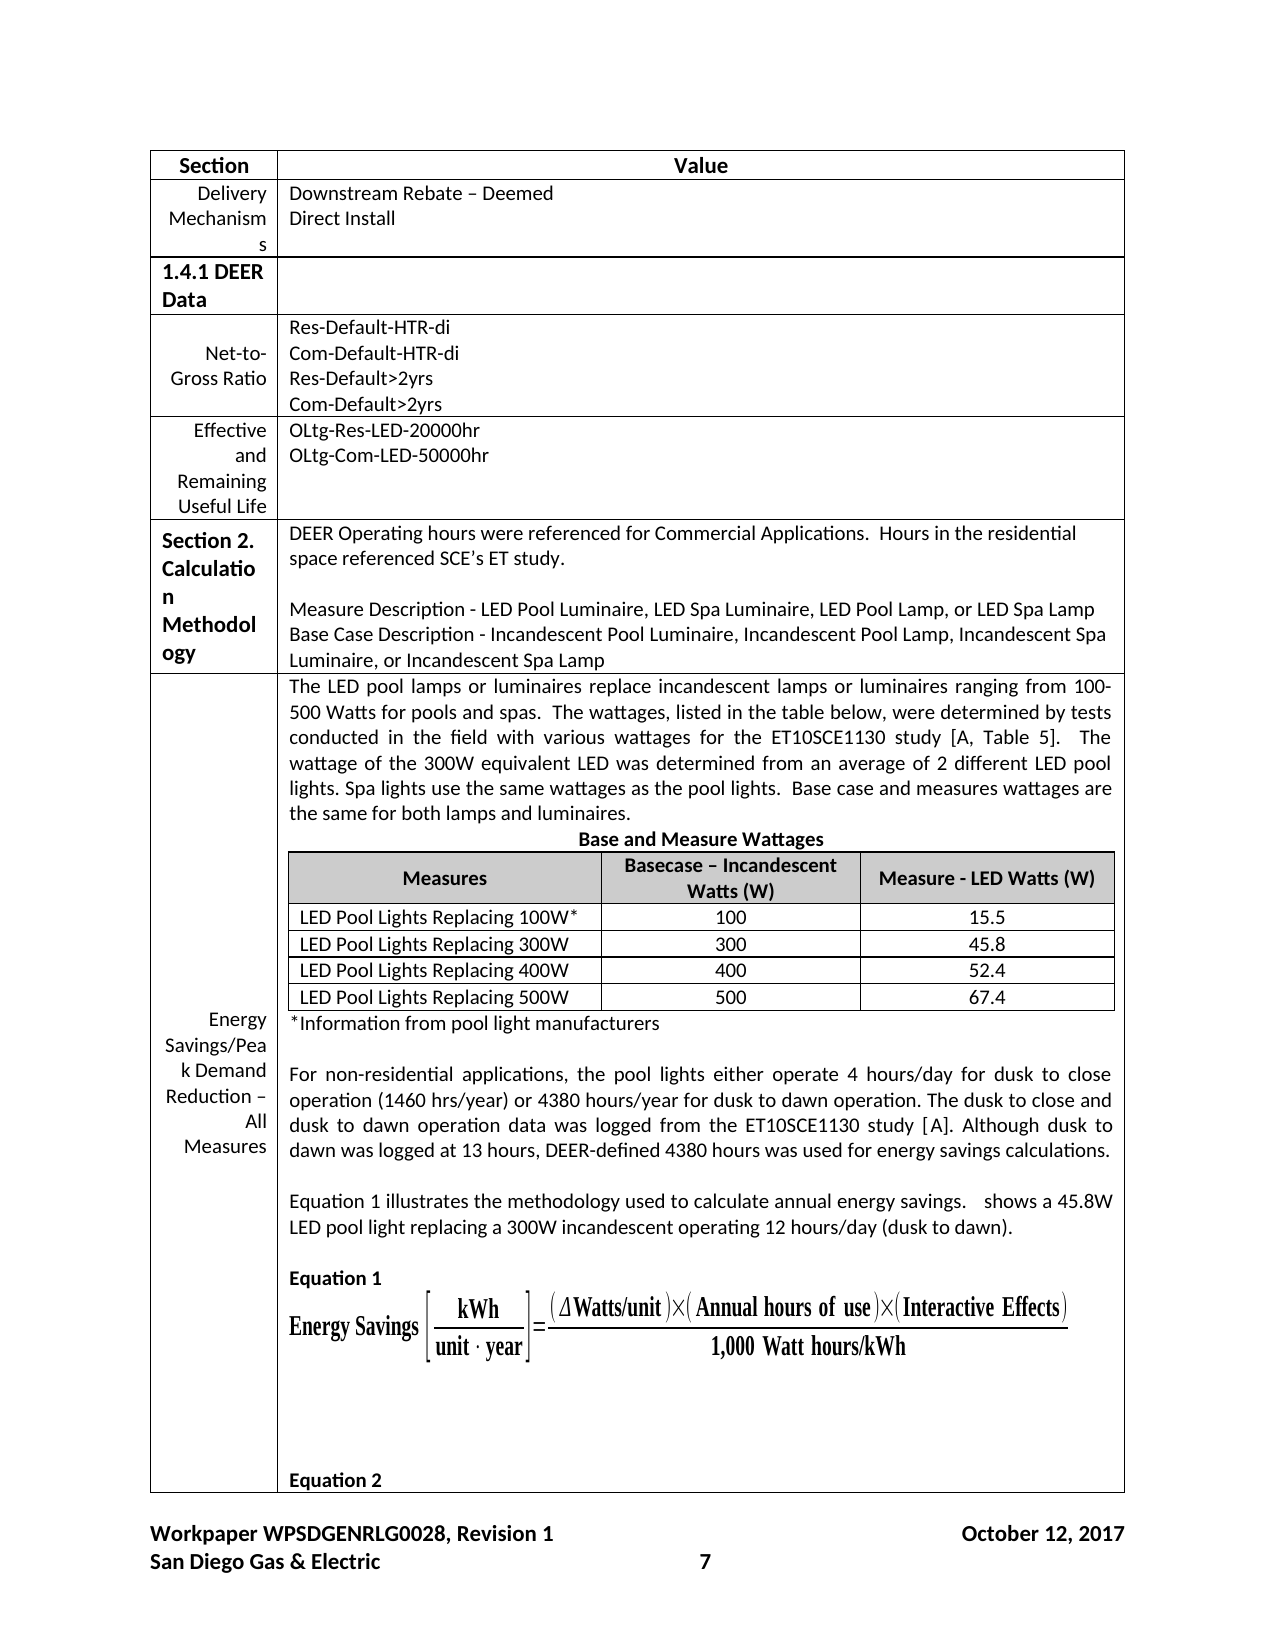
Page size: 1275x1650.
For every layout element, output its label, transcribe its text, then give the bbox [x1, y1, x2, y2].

table_cell DEER Operating hours were referenced for Commercial Applications. Hours in the residential space referenced SCE’s ET study. Measure Description - LED Pool Luminaire, LED Spa Luminaire, LED Pool Lamp, or LED Spa Lamp Base Case Description - Incandescent Pool Luminaire, Incandescent Pool Lamp, Incandescent Spa Luminaire, or Incandescent Spa Lamp [278, 520, 1124, 672]
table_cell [151, 674, 277, 1492]
table_cell OLtg-Res-LED-20000hr OLtg-Com-LED-50000hr [278, 417, 1124, 519]
table_cell Res-Default-HTR-di Com-Default-HTR-di Res-Default>2yrs Com-Default>2yrs [278, 315, 1124, 416]
table_header Section [151, 151, 277, 179]
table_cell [278, 674, 1124, 1492]
table_cell Downstream Rebate – Deemed Direct Install [278, 180, 1124, 256]
table_cell Section 2. Calculation Methodology [151, 520, 277, 672]
table_cell [278, 258, 1124, 313]
table_cell Delivery Mechanisms [151, 180, 277, 256]
table_cell Effective and Remaining Useful Life [151, 417, 277, 519]
table_cell Net-to-Gross Ratio [151, 315, 277, 416]
table_cell 1.4.1 DEER Data [151, 258, 277, 313]
table_header Value [278, 151, 1124, 179]
